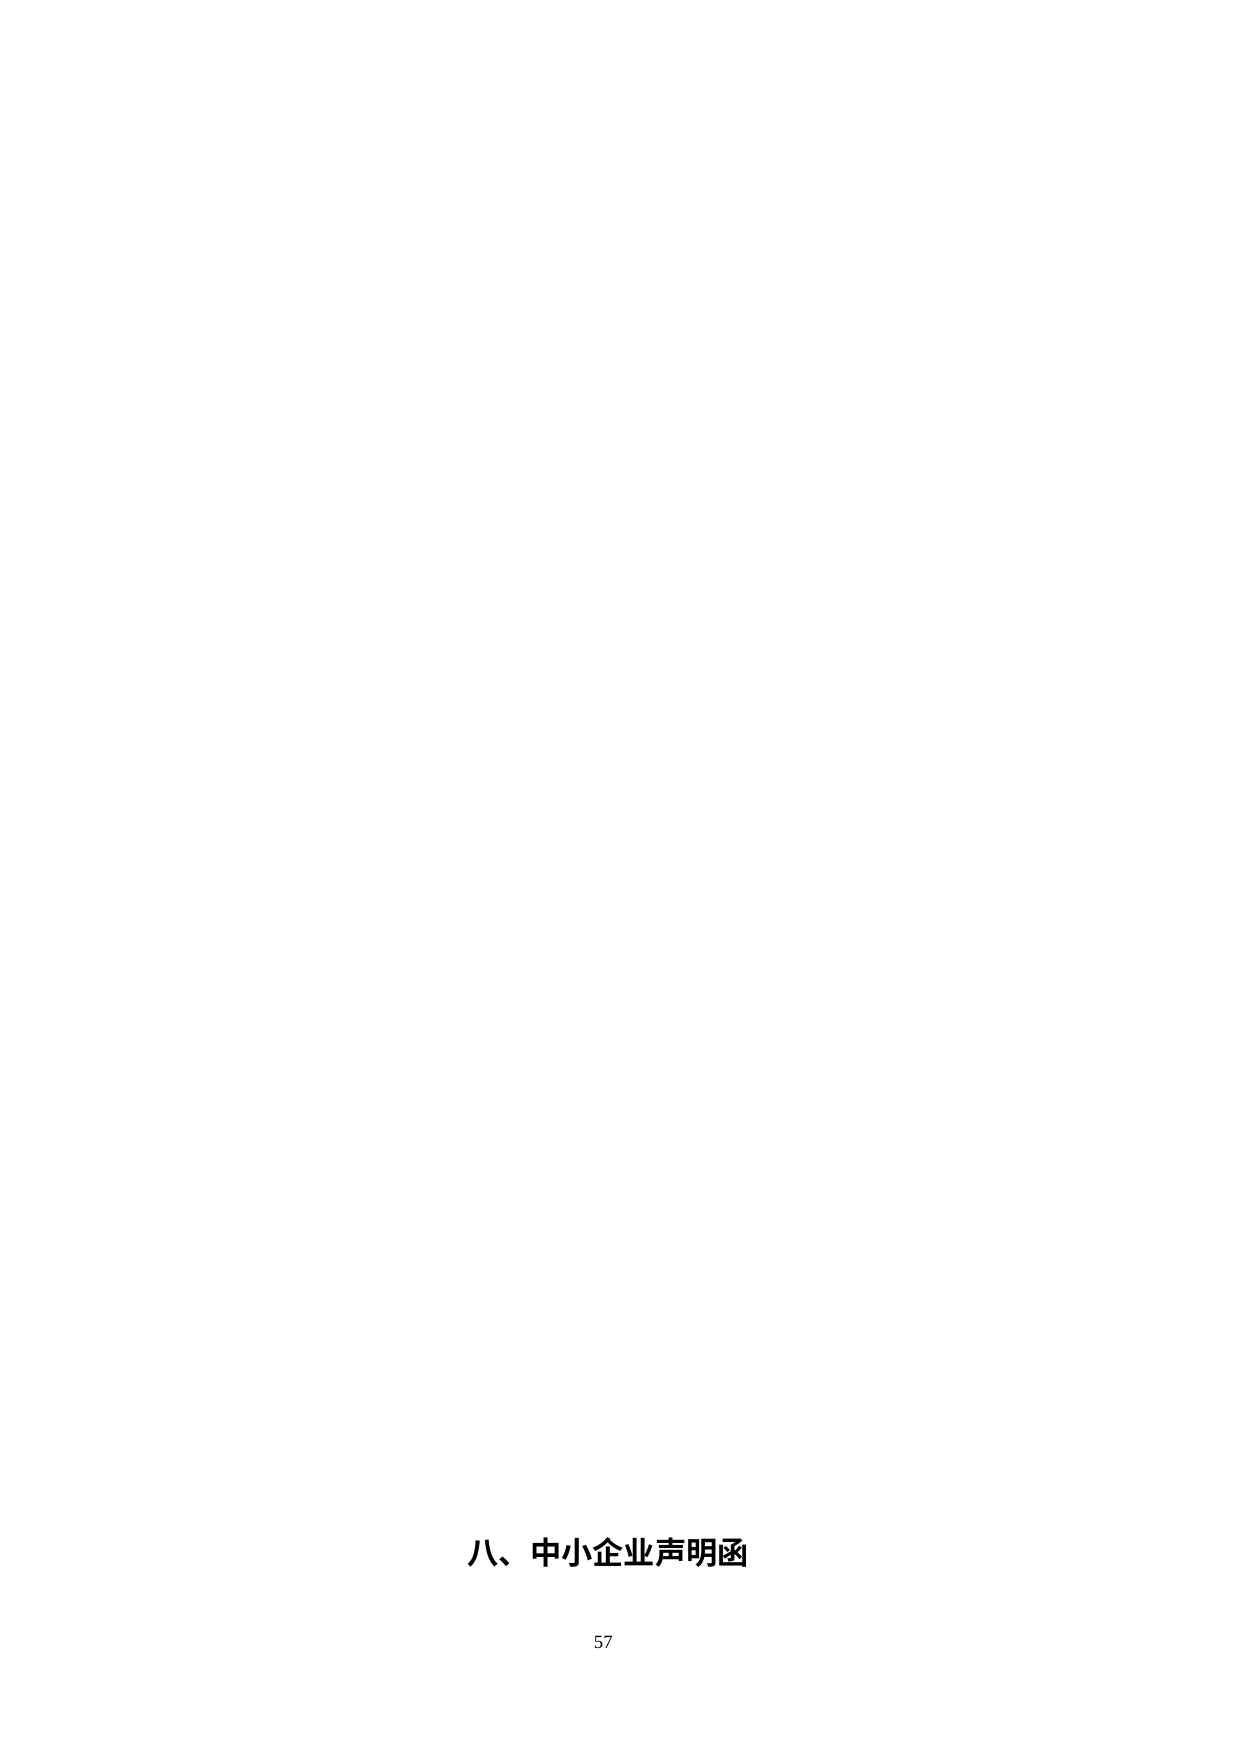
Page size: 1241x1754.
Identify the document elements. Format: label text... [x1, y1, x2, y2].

text 八、中小企业声明函 [95, 1511, 1121, 1590]
